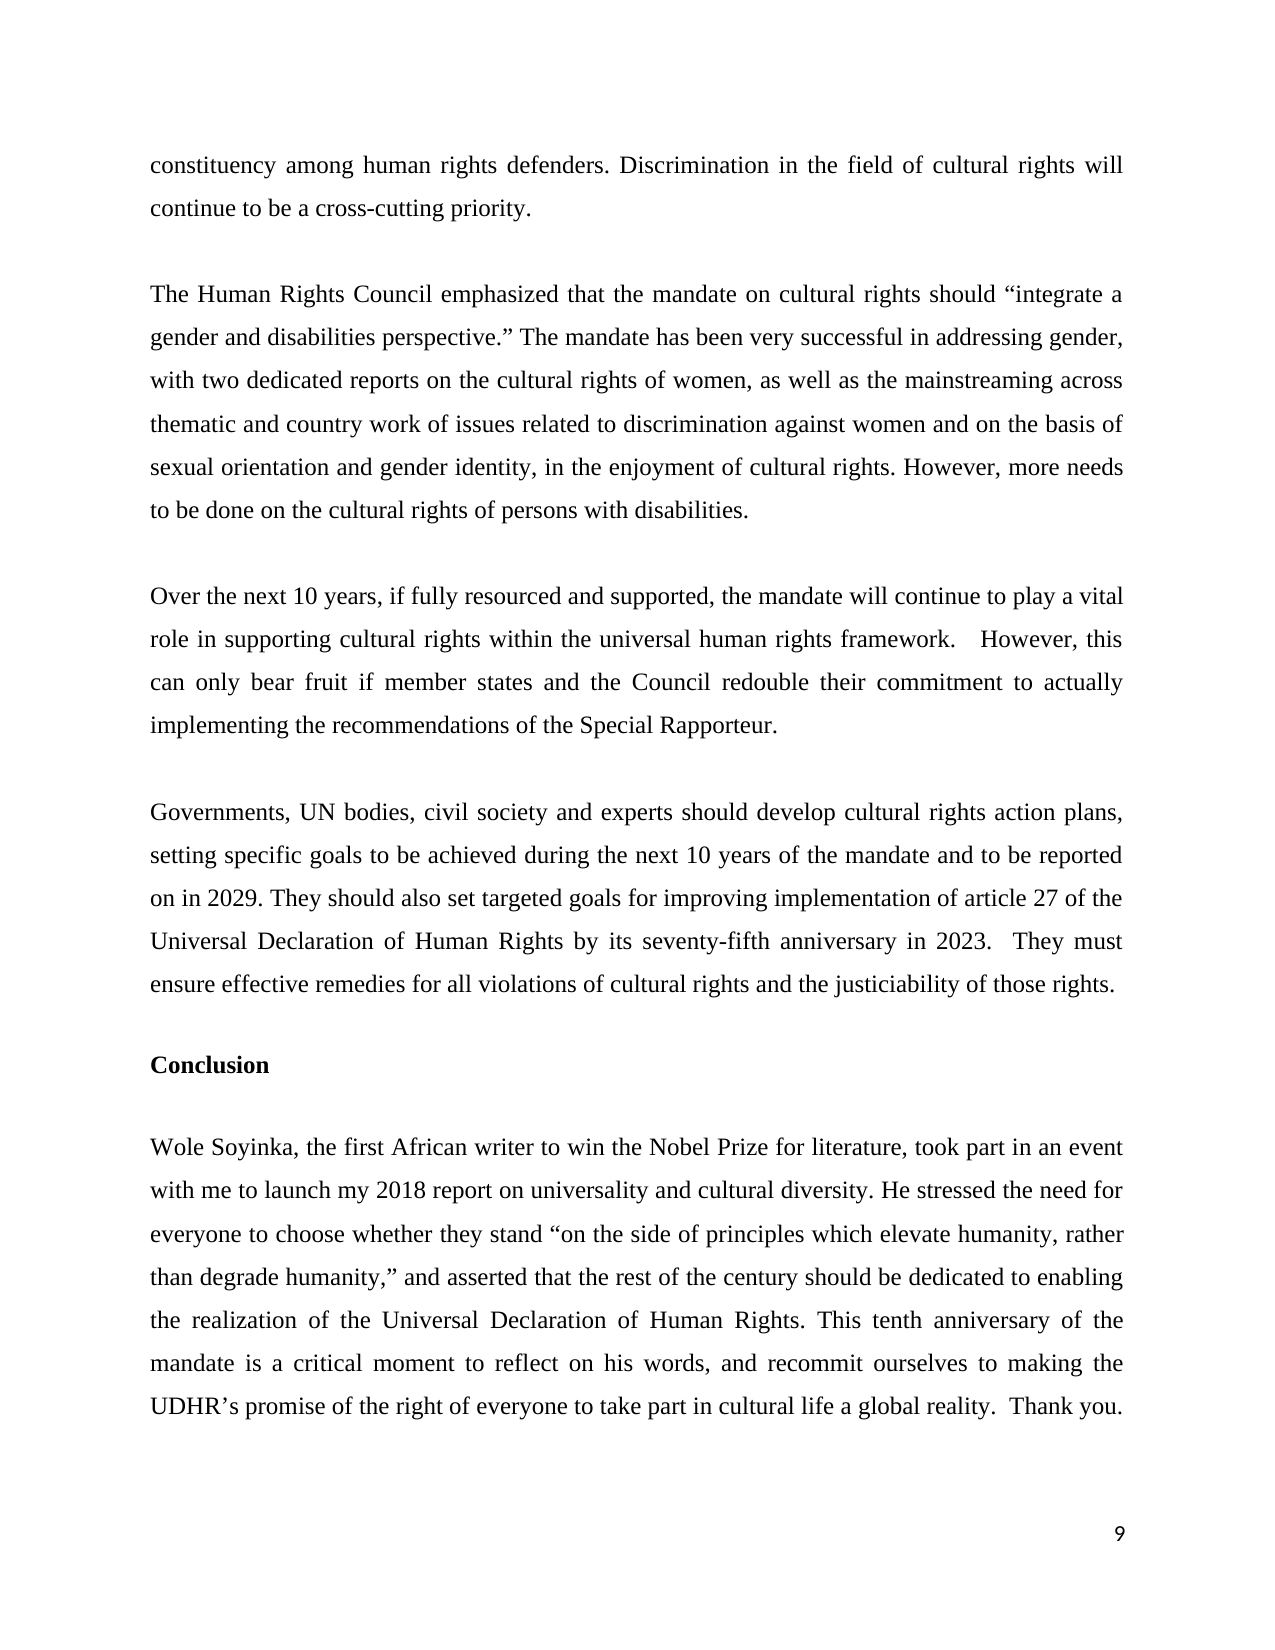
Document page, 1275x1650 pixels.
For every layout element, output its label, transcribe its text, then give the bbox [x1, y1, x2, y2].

text Over the next 10 years, if fully resourced and supported, the mandate will continue to play a vital role in supporting cultural rights within the universal human rights framework. However, this can only bear fruit if member states and the Council redouble their commitment to actually implementing the recommendations of the Special Rapporteur. [150, 581, 1124, 739]
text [150, 150, 1124, 222]
text Wole Soyinka, the first African writer to win the Nobel Prize for literature, took part in an event with me to launch my 2018 report on universality and cultural diversity. He stressed the need for everyone to choose whether they stand “on the side of principles which elevate humanity, rather than degrade humanity,” and asserted that the rest of the century should be dedicated to enabling the realization of the Universal Declaration of Human Rights. This tenth anniversary of the mandate is a critical moment to reflect on his words, and recommit ourselves to making the UDHR’s promise of the right of everyone to take part in cultural life a global reality. Thank you. [150, 1132, 1124, 1420]
text Conclusion [150, 1050, 1007, 1079]
text Governments, UN bodies, civil society and experts should develop cultural rights action plans, setting specific goals to be achieved during the next 10 years of the mandate and to be reported on in 2029. They should also set targeted goals for improving implementation of article 27 of the Universal Declaration of Human Rights by its seventy-fifth anniversary in 2023. They must ensure effective remedies for all violations of cultural rights and the justiciability of those rights. [150, 797, 1124, 998]
text The Human Rights Council emphasized that the mandate on cultural rights should “integrate a gender and disabilities perspective.” The mandate has been very successful in addressing gender, with two dedicated reports on the cultural rights of women, as well as the mainstreaming across thematic and country work of issues related to discrimination against women and on the basis of sexual orientation and gender identity, in the enjoyment of cultural rights. However, more needs to be done on the cultural rights of persons with disabilities. [150, 279, 1124, 524]
